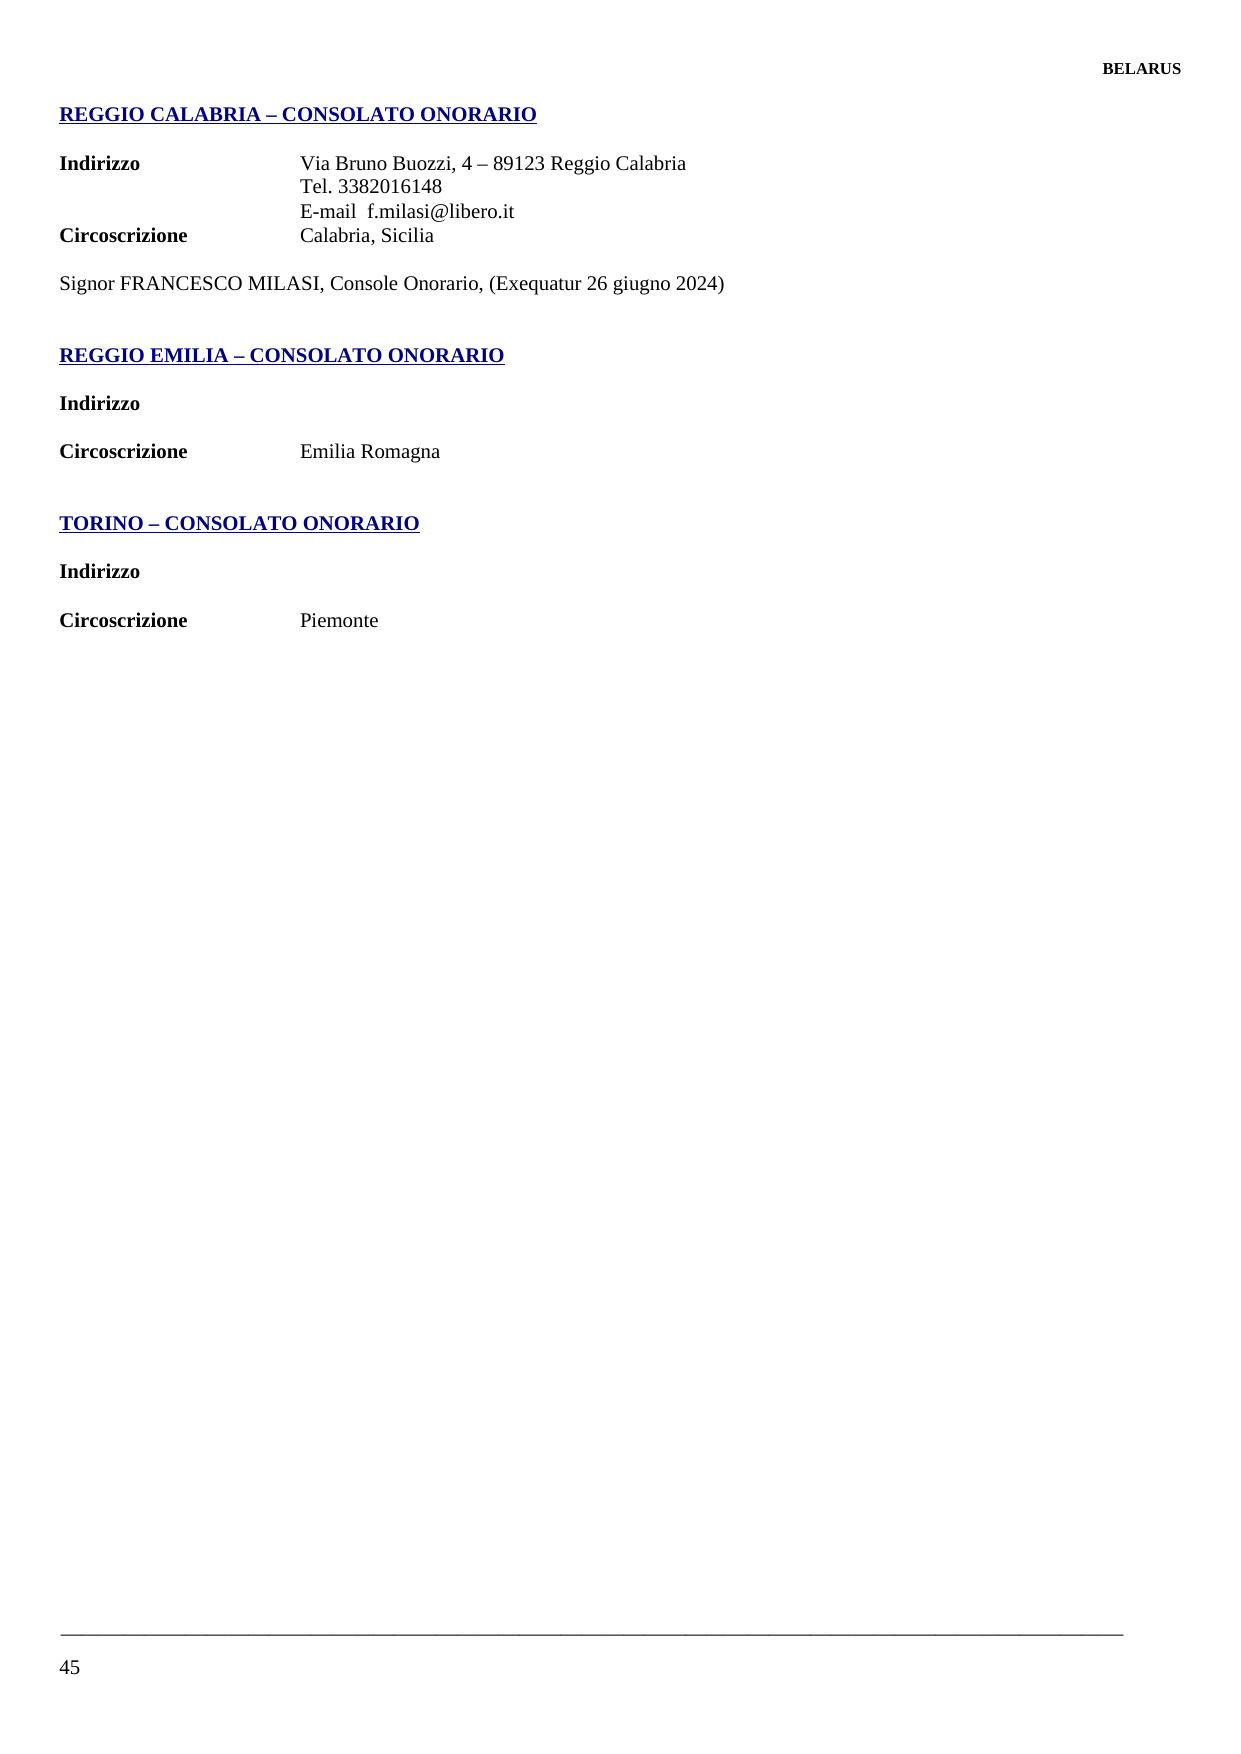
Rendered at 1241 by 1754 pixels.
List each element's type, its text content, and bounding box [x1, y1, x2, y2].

text BELARUS [59, 59, 1181, 78]
text Indirizzo [59, 391, 1181, 415]
text REGGIO CALABRIA – CONSOLATO ONORARIO [59, 102, 1181, 126]
text Indirizzo [59, 559, 1181, 583]
text Circoscrizione Emilia Romagna [59, 439, 1181, 463]
text Circoscrizione Calabria, Sicilia [59, 223, 1181, 247]
text REGGIO EMILIA – CONSOLATO ONORARIO [59, 343, 1181, 367]
text Circoscrizione Piemonte [59, 608, 1181, 632]
text Tel. 3382016148 [59, 174, 1181, 198]
text E-mail f.milasi@libero.it [59, 198, 1181, 223]
text Signor FRANCESCO MILASI, Console Onorario, (Exequatur 26 giugno 2024) [59, 271, 1181, 295]
text TORINO – CONSOLATO ONORARIO [59, 511, 1181, 535]
text Indirizzo Via Bruno Buozzi, 4 – 89123 Reggio Calabria [59, 150, 1181, 174]
